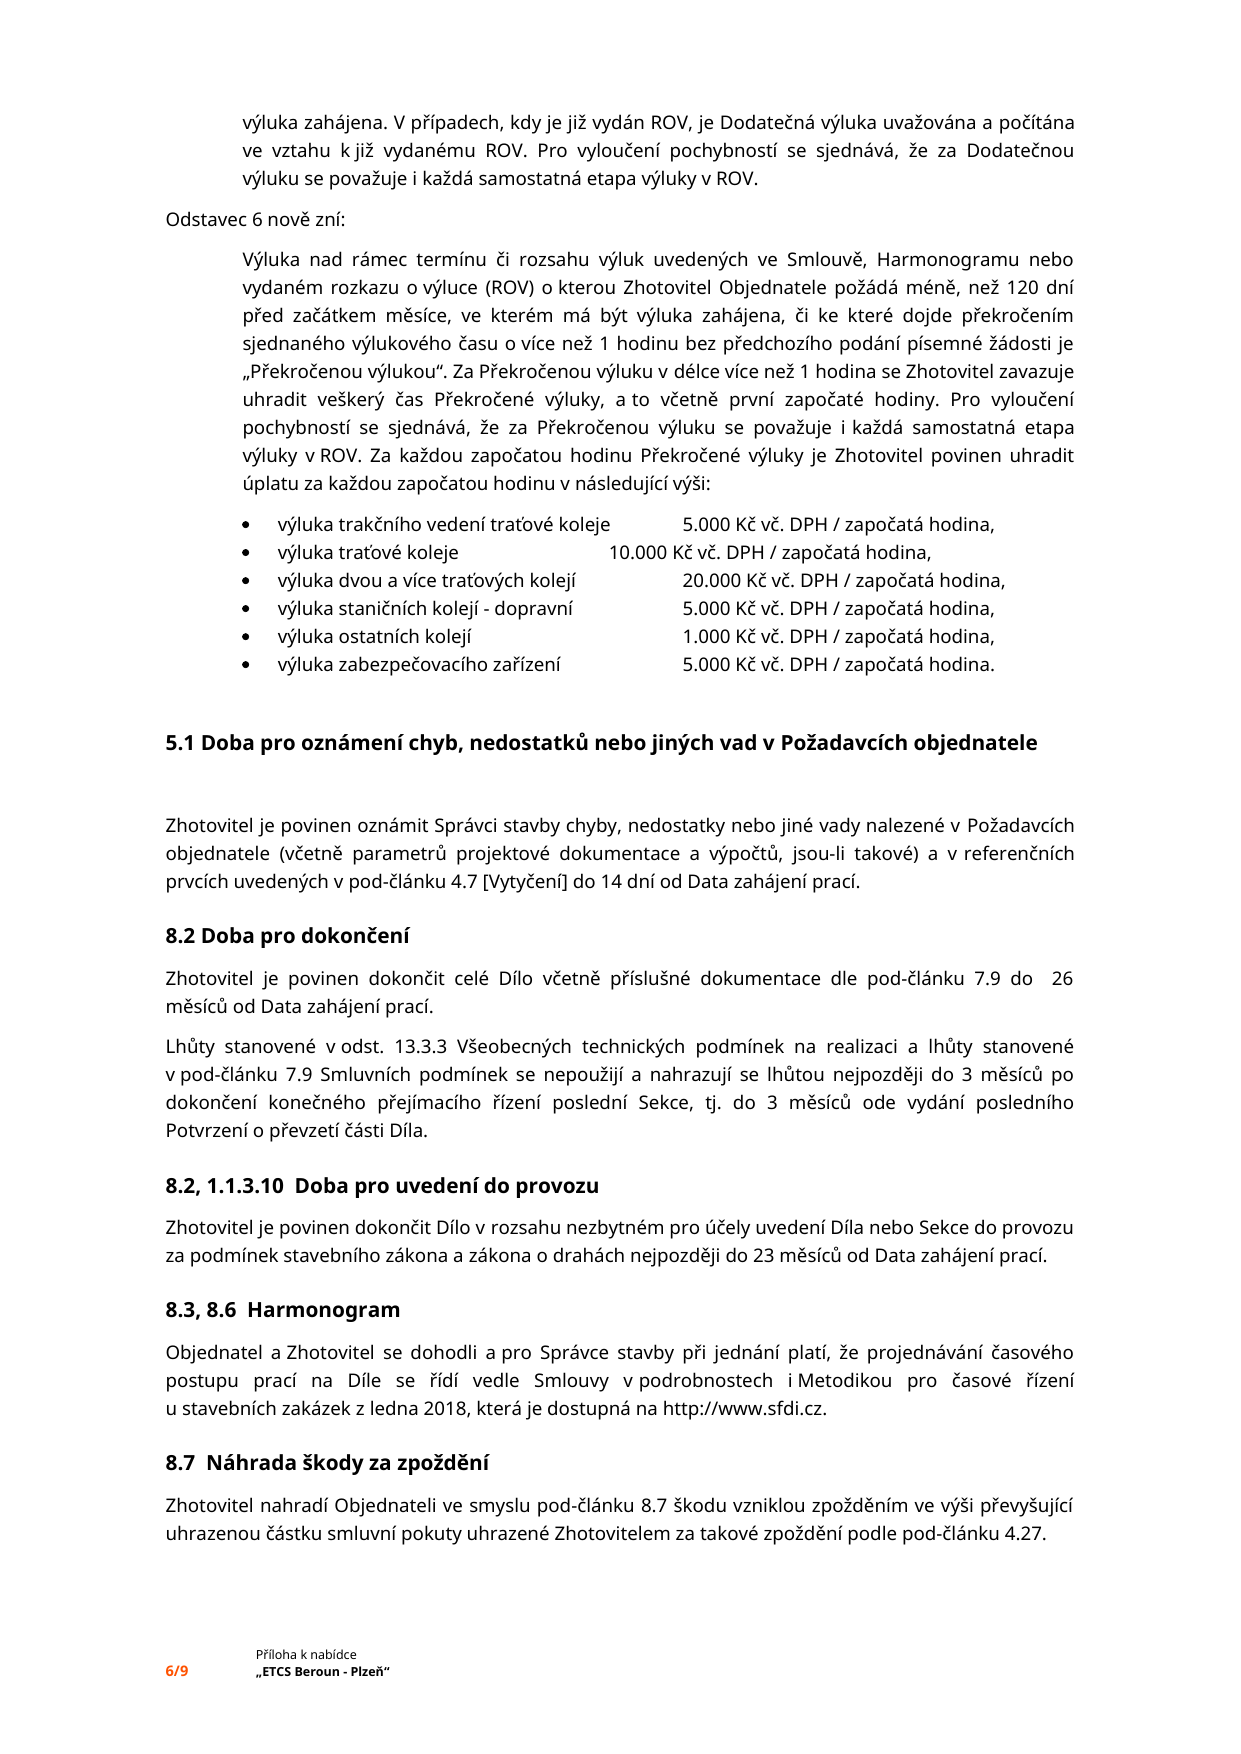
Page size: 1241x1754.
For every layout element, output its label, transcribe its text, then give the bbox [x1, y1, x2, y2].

text Zhotovitel je povinen dokončit Dílo v rozsahu nezbytném pro účely uvedení Díla nebo Sekce do provozu za podmínek stavebního zákona a zákona o drahách nejpozději do 23 měsíců od Data zahájení prací. [165, 1214, 1075, 1268]
text Lhůty stanovené v odst. 13.3.3 Všeobecných technických podmínek na realizaci a lhůty stanovené v pod-článku 7.9 Smluvních podmínek se nepoužijí a nahrazují se lhůtou nejpozději do 3 měsíců po dokončení konečného přejímacího řízení poslední Sekce, tj. do 3 měsíců ode vydání posledního Potvrzení o převzetí části Díla. [165, 1034, 1075, 1143]
text 8.3, 8.6 Harmonogram [165, 1296, 1075, 1324]
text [242, 109, 1075, 191]
text výluka staničních kolejí - dopravní 5.000 Kč vč. DPH / započatá hodina, [242, 595, 1075, 621]
text Odstavec 6 nově zní: [165, 206, 1075, 231]
text výluka trakčního vedení traťové koleje 5.000 Kč vč. DPH / započatá hodina, [242, 511, 1075, 537]
text Zhotovitel je povinen dokončit celé Dílo včetně příslušné dokumentace dle pod-článku 7.9 do 26 měsíců od Data zahájení prací. [165, 965, 1075, 1019]
text výluka dvou a více traťových kolejí 20.000 Kč vč. DPH / započatá hodina, [242, 567, 1075, 593]
text 8.2 Doba pro dokončení [165, 921, 1075, 950]
text výluka zabezpečovacího zařízení 5.000 Kč vč. DPH / započatá hodina. [242, 651, 1075, 677]
text Výluka nad rámec termínu či rozsahu výluk uvedených ve Smlouvě, Harmonogramu nebo vydaném rozkazu o výluce (ROV) o kterou Zhotovitel Objednatele požádá méně, než 120 dní před začátkem měsíce, ve kterém má být výluka zahájena, či ke které dojde překročením sjednaného výlukového času o více než 1 hodinu bez předchozího podání písemné žádosti je „Překročenou výlukou“. Za Překročenou výluku v délce více než 1 hodina se Zhotovitel zavazuje uhradit veškerý čas Překročené výluky, a to včetně první započaté hodiny. Pro vyloučení pochybností se sjednává, že za Překročenou výluku se považuje i každá samostatná etapa výluky v ROV. Za každou započatou hodinu Překročené výluky je Zhotovitel povinen uhradit úplatu za každou započatou hodinu v následující výši: [242, 246, 1075, 496]
text Zhotovitel nahradí Objednateli ve smyslu pod-článku 8.7 škodu vzniklou zpožděním ve výši převyšující uhrazenou částku smluvní pokuty uhrazené Zhotovitelem za takové zpoždění podle pod-článku 4.27. [165, 1492, 1075, 1546]
text 8.2, 1.1.3.10 Doba pro uvedení do provozu [165, 1171, 1075, 1199]
text 8.7 Náhrada škody za zpoždění [165, 1448, 1075, 1477]
text výluka traťové koleje 10.000 Kč vč. DPH / započatá hodina, [242, 539, 1075, 564]
list 5.1 Doba pro oznámení chyb, nedostatků nebo jiných vad v Požadavcích objednatele [165, 728, 1075, 756]
text Objednatel a Zhotovitel se dohodli a pro Správce stavby při jednání platí, že projednávání časového postupu prací na Díle se řídí vedle Smlouvy v podrobnostech i Metodikou pro časové řízení u stavebních zakázek z ledna 2018, která je dostupná na http://www.sfdi.cz. [165, 1339, 1075, 1421]
list Zhotovitel je povinen oznámit Správci stavby chyby, nedostatky nebo jiné vady nalezené v Požadavcích objednatele (včetně parametrů projektové dokumentace a výpočtů, jsou-li takové) a v referenčních prvcích uvedených v pod-článku 4.7 [Vytyčení] do 14 dní od Data zahájení prací. [165, 812, 1075, 894]
text výluka ostatních kolejí 1.000 Kč vč. DPH / započatá hodina, [242, 623, 1075, 649]
